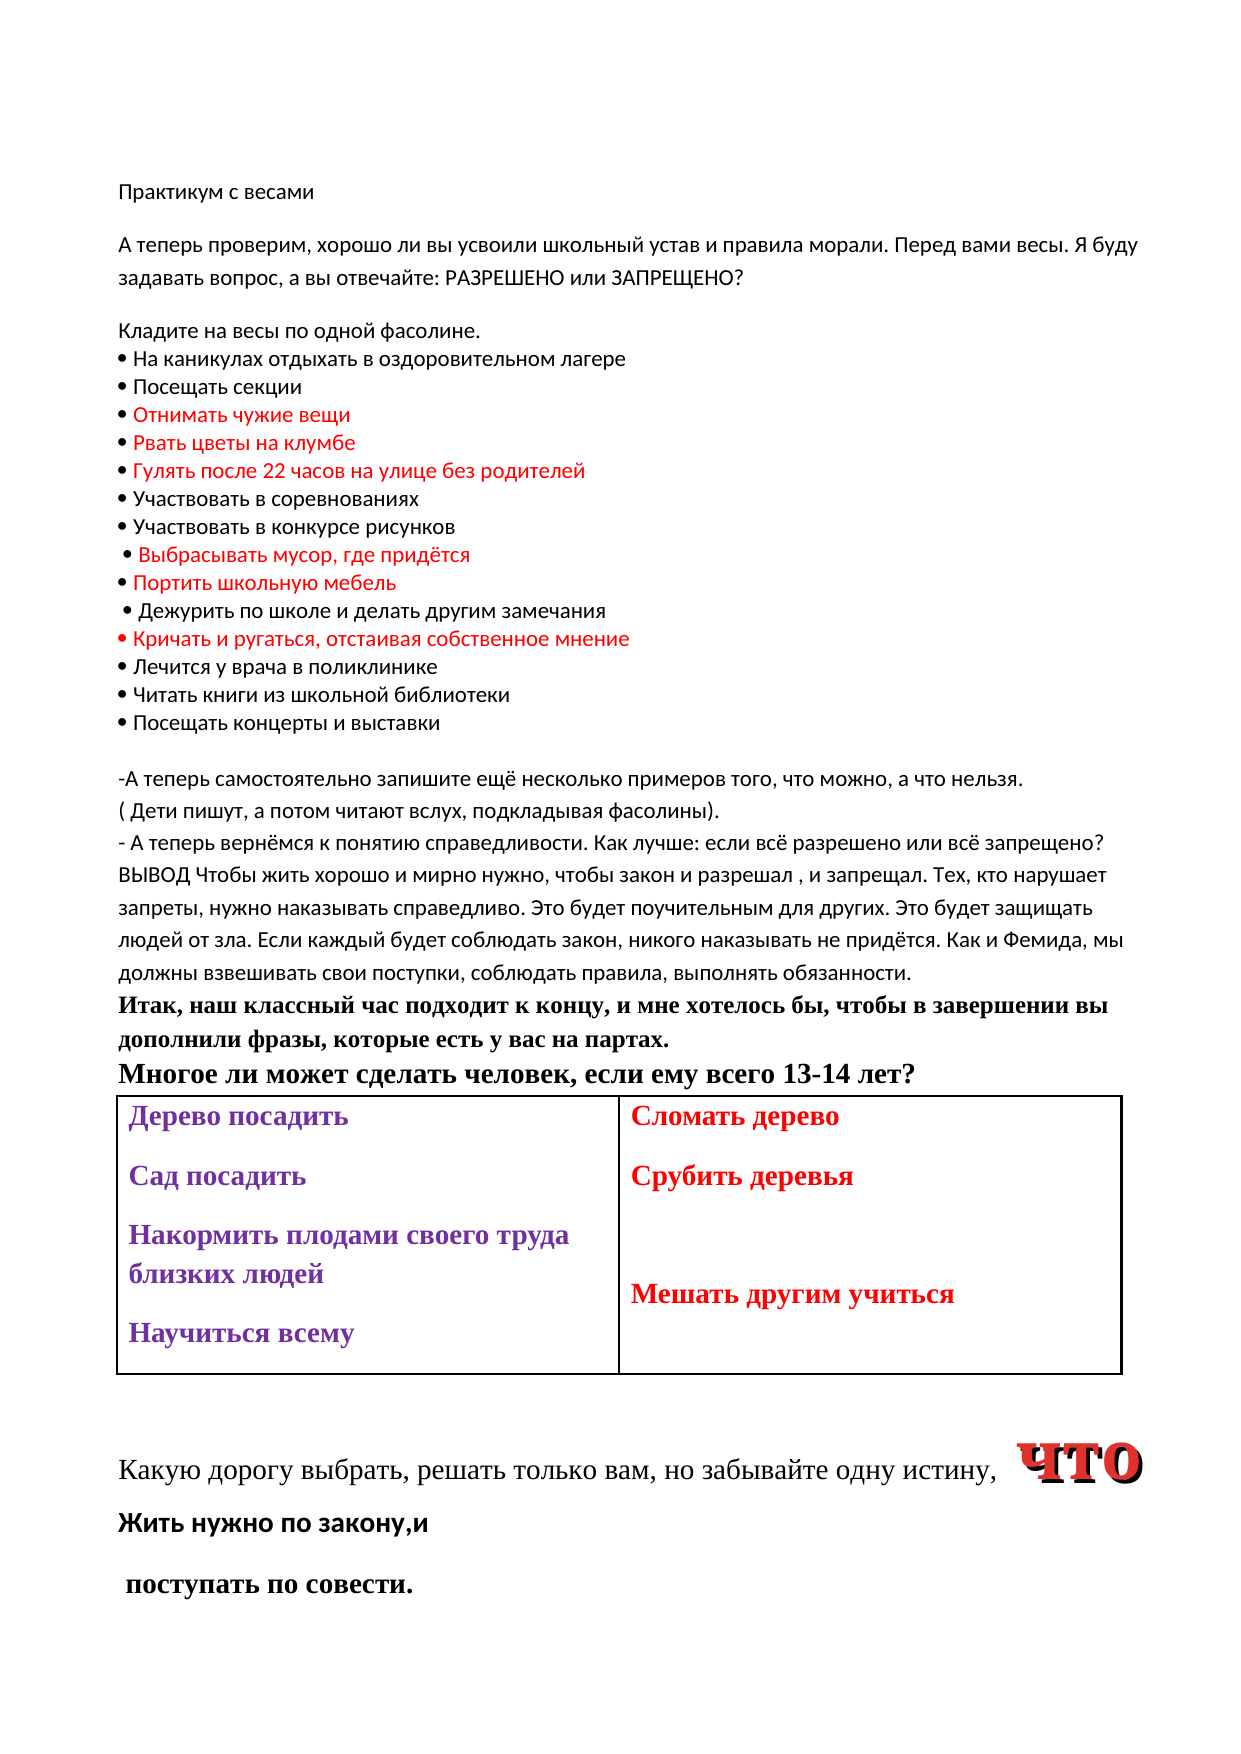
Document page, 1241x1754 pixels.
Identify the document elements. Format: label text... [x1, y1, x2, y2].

text Выбрасывать мусор, где придётся [118, 540, 1152, 568]
text Гулять после 22 часов на улице без родителей [118, 456, 1152, 484]
text ( Дети пишут, а потом читают вслух, подкладывая фасолины). [118, 796, 1152, 824]
text Дежурить по школе и делать другим замечания [118, 596, 1152, 624]
text Рвать цветы на клумбе [118, 428, 1152, 456]
text поступать по совести. [118, 1566, 1152, 1600]
text Кладите на весы по одной фасолине. [118, 316, 1152, 344]
text -А теперь самостоятельно запишите ещё несколько примеров того, что можно, а что нельзя. [118, 764, 1152, 792]
text Кричать и ругаться, отстаивая собственное мнение [118, 624, 1152, 652]
text Лечится у врача в поликлинике [118, 652, 1152, 680]
table_header Дерево посадить Сад посадить Накормить плодами своего труда близких людей Научиться всему [118, 1097, 618, 1373]
text Участвовать в соревнованиях [118, 484, 1152, 512]
text Посещать концерты и выставки [118, 708, 1152, 736]
text Читать книги из школьной библиотеки [118, 680, 1152, 708]
text Портить школьную мебель [118, 568, 1152, 596]
text Итак, наш классный час подходит к концу, и мне хотелось бы, чтобы в завершении вы дополнили фразы, которые есть у вас на партах. [118, 991, 1152, 1052]
text Какую дорогу выбрать, решать только вам, но забывайте одну истину, что Жить нужно по закону,и [118, 1408, 1152, 1540]
text А теперь проверим, хорошо ли вы усвоили школьный устав и правила морали. Перед вами весы. Я буду задавать вопрос, а вы отвечайте: РАЗРЕШЕНО или ЗАПРЕЩЕНО? [118, 231, 1152, 291]
text - А теперь вернёмся к понятию справедливости. Как лучше: если всё разрешено или всё запрещено? ВЫВОД Чтобы жить хорошо и мирно нужно, чтобы закон и разрешал , и запрещал. Тех, кто нарушает запреты, нужно наказывать справедливо. Это будет поучительным для других. Это будет защищать людей от зла. Если каждый будет соблюдать закон, никого наказывать не придётся. Как и Фемида, мы должны взвешивать свои поступки, соблюдать правила, выполнять обязанности. [118, 828, 1152, 986]
text На каникулах отдыхать в оздоровительном лагере [118, 344, 1152, 372]
text Отнимать чужие вещи [118, 400, 1152, 428]
text Посещать секции [118, 372, 1152, 400]
table_header Сломать дерево Срубить деревья Мешать другим учиться [620, 1097, 1120, 1373]
text Участвовать в конкурсе рисунков [118, 512, 1152, 540]
text Многое ли может сделать человек, если ему всего 13-14 лет? [118, 1057, 1152, 1090]
text Практикум с весами [118, 177, 1152, 206]
